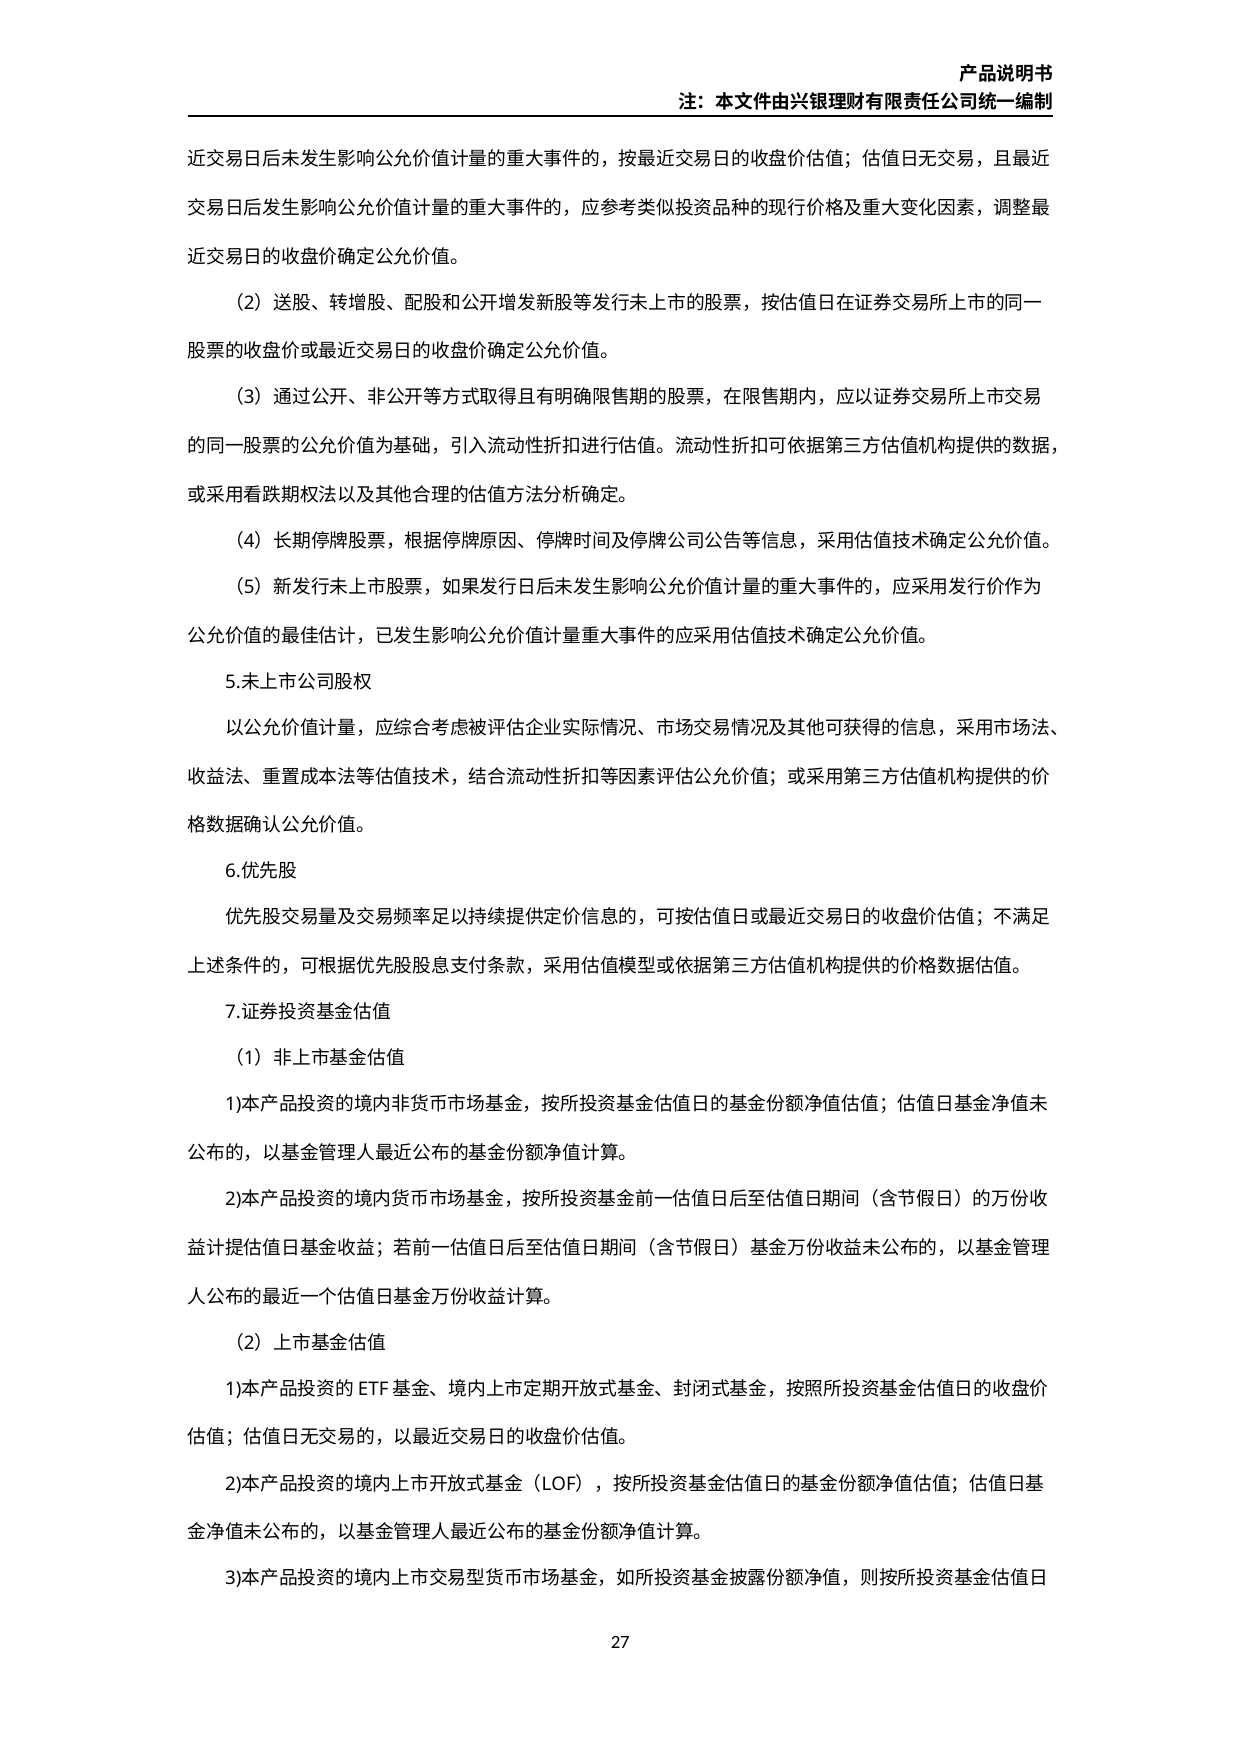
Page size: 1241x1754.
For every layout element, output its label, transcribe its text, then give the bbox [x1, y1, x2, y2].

text （2）送股、转增股、配股和公开增发新股等发行未上市的股票，按估值日在证券交易所上市的同一股票的收盘价或最近交易日的收盘价确定公允价值。 [187, 285, 1053, 366]
text 6.优先股 [187, 853, 1053, 886]
text （4）长期停牌股票，根据停牌原因、停牌时间及停牌公司公告等信息，采用估值技术确定公允价值。 [187, 523, 1053, 556]
text 1)本产品投资的境内非货币市场基金，按所投资基金估值日的基金份额净值估值；估值日基金净值未公布的，以基金管理人最近公布的基金份额净值计算。 [187, 1086, 1053, 1168]
text 以公允价值计量，应综合考虑被评估企业实际情况、市场交易情况及其他可获得的信息，采用市场法、收益法、重置成本法等估值技术，结合流动性折扣等因素评估公允价值；或采用第三方估值机构提供的价格数据确认公允价值。 [187, 710, 1053, 840]
text 1)本产品投资的ETF基金、境内上市定期开放式基金、封闭式基金，按照所投资基金估值日的收盘价估值；估值日无交易的，以最近交易日的收盘价估值。 [187, 1371, 1053, 1452]
text 2)本产品投资的境内上市开放式基金（LOF），按所投资基金估值日的基金份额净值估值；估值日基金净值未公布的，以基金管理人最近公布的基金份额净值计算。 [187, 1466, 1053, 1547]
text （2）上市基金估值 [187, 1325, 1053, 1357]
text 7.证券投资基金估值 [187, 994, 1053, 1027]
text （1）非上市基金估值 [187, 1040, 1053, 1073]
text （5）新发行未上市股票，如果发行日后未发生影响公允价值计量的重大事件的，应采用发行价作为公允价值的最佳估计，已发生影响公允价值计量重大事件的应采用估值技术确定公允价值。 [187, 569, 1053, 650]
text 5.未上市公司股权 [187, 664, 1053, 696]
text 2)本产品投资的境内货币市场基金，按所投资基金前一估值日后至估值日期间（含节假日）的万份收益计提估值日基金收益；若前一估值日后至估值日期间（含节假日）基金万份收益未公布的，以基金管理人公布的最近一个估值日基金万份收益计算。 [187, 1181, 1053, 1311]
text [187, 141, 1053, 271]
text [187, 1560, 1053, 1593]
text （3）通过公开、非公开等方式取得且有明确限售期的股票，在限售期内，应以证券交易所上市交易的同一股票的公允价值为基础，引入流动性折扣进行估值。流动性折扣可依据第三方估值机构提供的数据，或采用看跌期权法以及其他合理的估值方法分析确定。 [187, 379, 1053, 509]
text 优先股交易量及交易频率足以持续提供定价信息的，可按估值日或最近交易日的收盘价估值；不满足上述条件的，可根据优先股股息支付条款，采用估值模型或依据第三方估值机构提供的价格数据估值。 [187, 899, 1053, 981]
